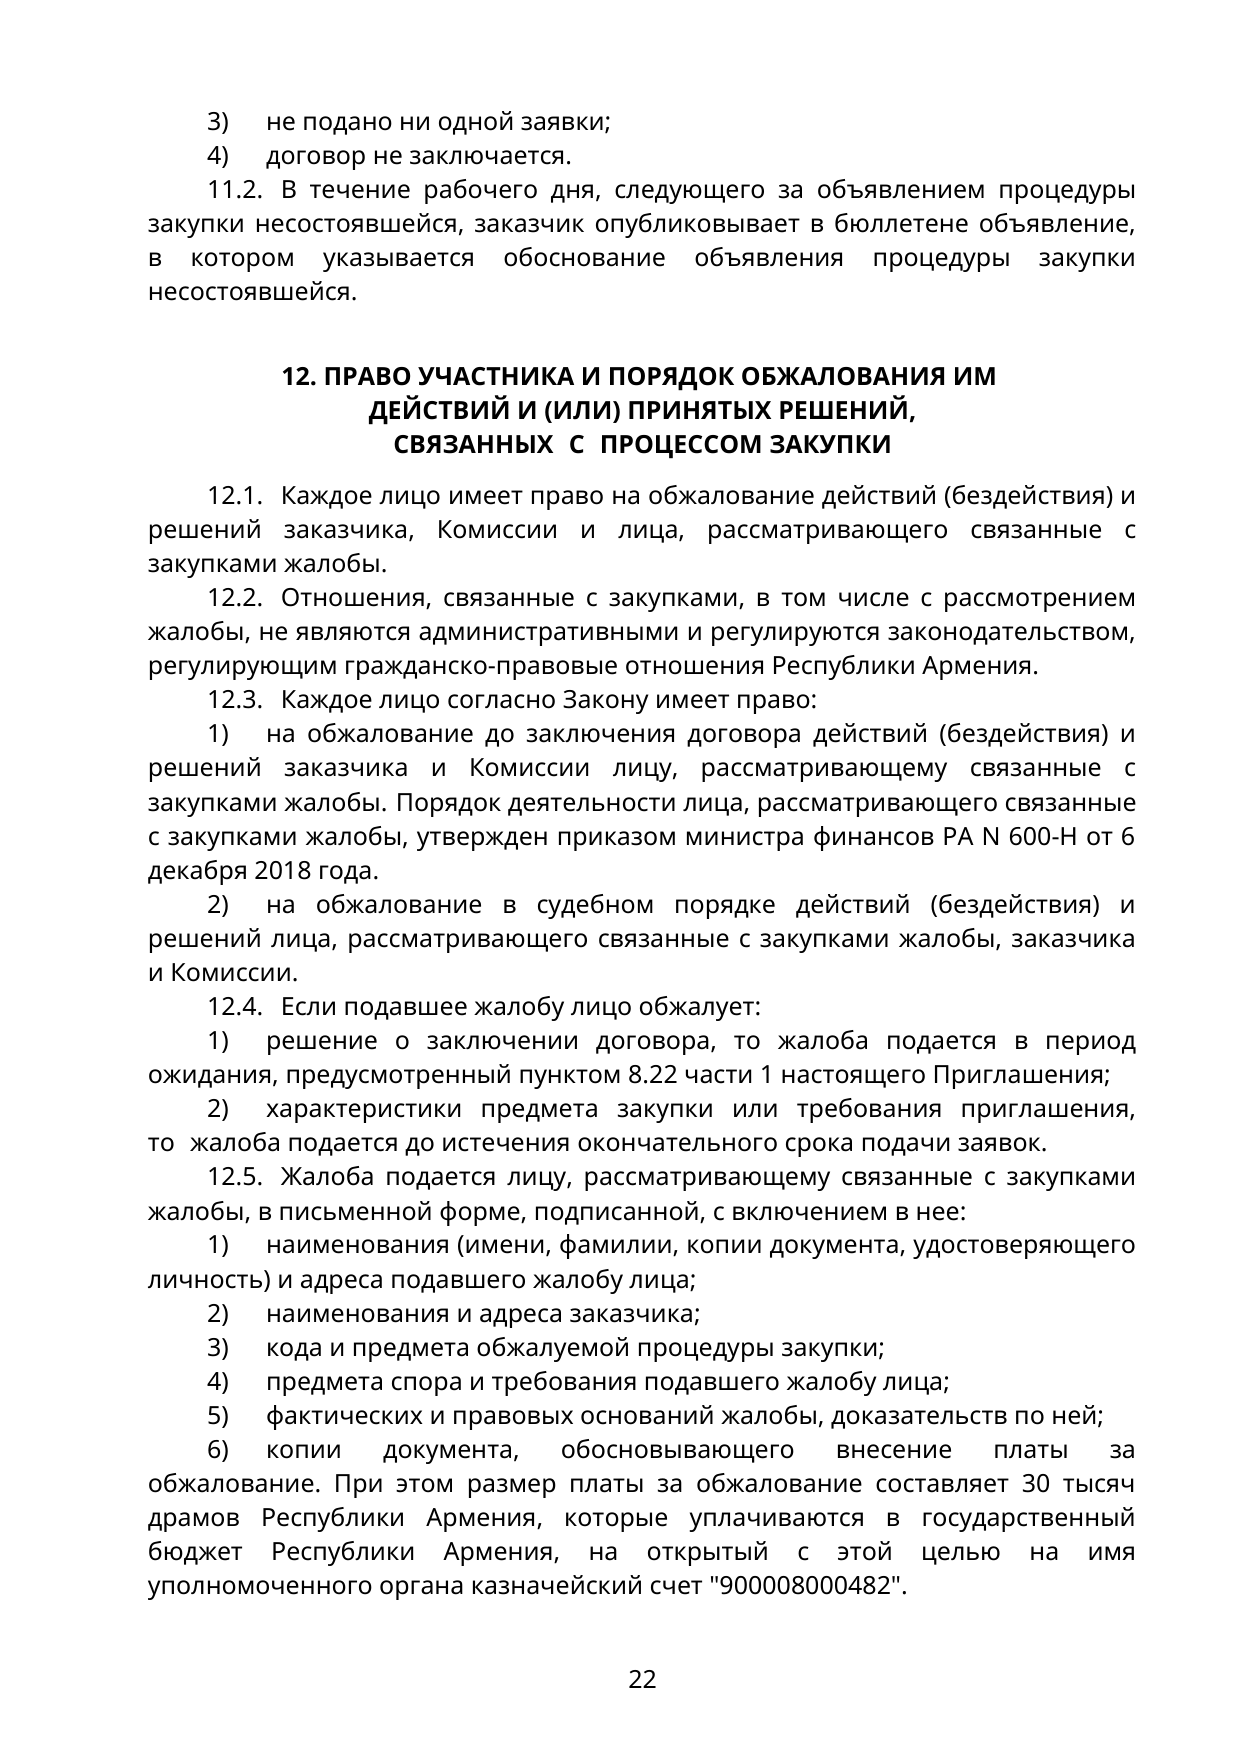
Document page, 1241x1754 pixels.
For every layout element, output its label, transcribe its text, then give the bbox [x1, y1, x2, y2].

text 12.1. Каждое лицо имеет право на обжалование действий (бездействия) и решений заказчика, Комиссии и лица, рассматривающего связанные с закупками жалобы. [148, 478, 1137, 580]
text 6) копии документа, обосновывающего внесение платы за обжалование. При этом размер платы за обжалование составляет 30 тысяч драмов Республики Армения, которые уплачиваются в государственный бюджет Республики Армения, на открытый с этой целью на имя уполномоченного органа казначейский счет "900008000482". [148, 1432, 1137, 1602]
text 3) кода и предмета обжалуемой процедуры закупки; [148, 1329, 1137, 1363]
text 2) наименования и адреса заказчика; [148, 1295, 1137, 1329]
text 2) характеристики предмета закупки или требования приглашения, то жалоба подается до истечения окончательного срока подачи заявок. [148, 1091, 1137, 1159]
text 12.5. Жалоба подается лицу, рассматривающему связанные с закупками жалобы, в письменной форме, подписанной, с включением в нее: [148, 1159, 1137, 1227]
text 1) наименования (имени, фамилии, копии документа, удостоверяющего личность) и адреса подавшего жалобу лица; [148, 1227, 1137, 1295]
text 12.3. Каждое лицо согласно Закону имеет право: [148, 682, 1137, 716]
text 5) фактических и правовых оснований жалобы, доказательств по ней; [148, 1397, 1137, 1432]
text 12. ПРАВО УЧАСТНИКА И ПОРЯДОК ОБЖАЛОВАНИЯ ИМ ДЕЙСТВИЙ И (ИЛИ) ПРИНЯТЫХ РЕШЕНИЙ, СВЯЗАННЫХ С ПРОЦЕССОМ ЗАКУПКИ [207, 358, 1078, 461]
text 4) предмета спора и требования подавшего жалобу лица; [148, 1363, 1137, 1397]
text 11.2. В течение рабочего дня, следующего за объявлением процедуры закупки несостоявшейся, заказчик опубликовывает в бюллетене объявление, в котором указывается обоснование объявления процедуры закупки несостоявшейся. [148, 172, 1137, 308]
text 12.4. Если подавшее жалобу лицо обжалует: [148, 988, 1137, 1023]
text 3) не подано ни одной заявки; [148, 103, 1137, 137]
text 4) договор не заключается. [148, 137, 1137, 172]
text 1) на обжалование до заключения договора действий (бездействия) и решений заказчика и Комиссии лицу, рассматривающему связанные с закупками жалобы. Порядок деятельности лица, рассматривающего связанные с закупками жалобы, утвержден приказом министра финансов РА N 600-Н от 6 декабря 2018 года. [148, 716, 1137, 886]
text 2) на обжалование в судебном порядке действий (бездействия) и решений лица, рассматривающего связанные с закупками жалобы, заказчика и Комиссии. [148, 886, 1137, 988]
text 12.2. Отношения, связанные с закупками, в том числе с рассмотрением жалобы, не являются административными и регулируются законодательством, регулирующим гражданско-правовые отношения Республики Армения. [148, 580, 1137, 682]
text 1) решение о заключении договора, то жалоба подается в период ожидания, предусмотренный пунктом 8.22 части 1 настоящего Приглашения; [148, 1023, 1137, 1091]
